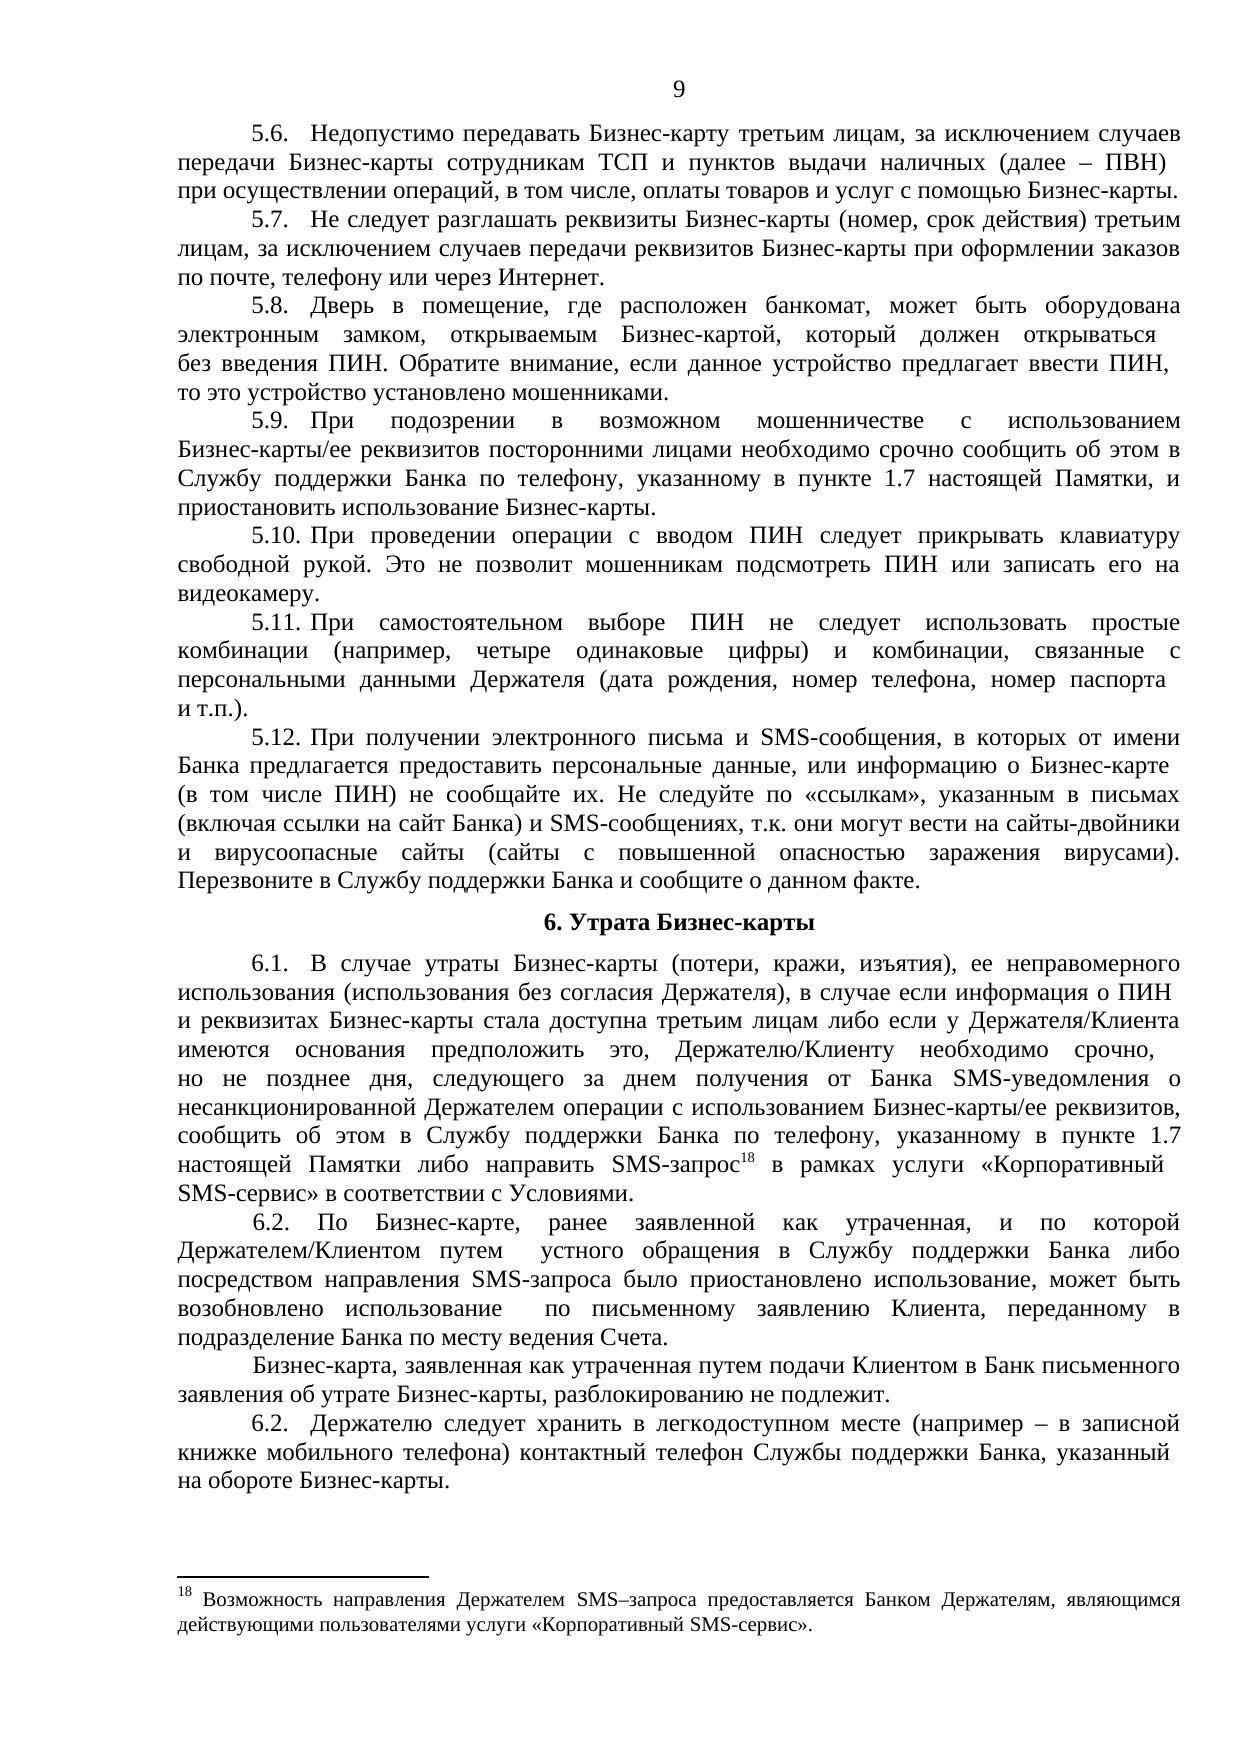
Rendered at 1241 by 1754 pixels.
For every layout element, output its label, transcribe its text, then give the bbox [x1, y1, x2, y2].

text Бизнес-карта, заявленная как утраченная путем подачи Клиентом в Банк письменного заявления об утрате Бизнес-карты, разблокированию не подлежит. [177, 1351, 1181, 1408]
list Недопустимо передавать Бизнес-карту третьим лицам, за исключением случаев передачи Бизнес-карты сотрудникам ТСП и пунктов выдачи наличных (далее – ПВН) при осуществлении операций, в том числе, оплаты товаров и услуг с помощью Бизнес-карты. [177, 118, 1181, 204]
list При проведении операции с вводом ПИН следует прикрывать клавиатуру свободной рукой. Это не позволит мошенникам подсмотреть ПИН или записать его на видеокамеру. [177, 521, 1181, 607]
list Не следует разглашать реквизиты Бизнес-карты (номер, срок действия) третьим лицам, за исключением случаев передачи реквизитов Бизнес-карты при оформлении заказов по почте, телефону или через Интернет. [177, 204, 1181, 291]
list Держателю следует хранить в легкодоступном месте (например – в записной книжке мобильного телефона) контактный телефон Службы поддержки Банка, указанный на обороте Бизнес-карты. [177, 1408, 1181, 1494]
list Дверь в помещение, где расположен банкомат, может быть оборудована электронным замком, открываемым Бизнес-картой, который должен открываться без введения ПИН. Обратите внимание, если данное устройство предлагает ввести ПИН, то это устройство установлено мошенниками. [177, 291, 1181, 406]
list При самостоятельном выборе ПИН не следует использовать простые комбинации (например, четыре одинаковые цифры) и комбинации, связанные с персональными данными Держателя (дата рождения, номер телефона, номер паспорта и т.п.). [177, 607, 1181, 722]
text 6. Утрата Бизнес-карты [177, 907, 1181, 936]
list При получении электронного письма и SMS-сообщения, в которых от имени Банка предлагается предоставить персональные данные, или информацию о Бизнес-карте (в том числе ПИН) не сообщайте их. Не следуйте по «ссылкам», указанным в письмах (включая ссылки на сайт Банка) и SMS-сообщениях, т.к. они могут вести на сайты-двойники и вирусоопасные сайты (сайты c повышенной опасностью заражения вирусами). Перезвоните в Службу поддержки Банка и сообщите о данном факте. [177, 722, 1181, 894]
list В случае утраты Бизнес-карты (потери, кражи, изъятия), ее неправомерного использования (использования без согласия Держателя), в случае если информация о ПИН и реквизитах Бизнес-карты стала доступна третьим лицам либо если у Держателя/Клиента имеются основания предположить это, Держателю/Клиенту необходимо срочно, но не позднее дня, следующего за днем получения от Банка SMS-уведомления о несанкционированной Держателем операции с использованием Бизнес-карты/ее реквизитов, сообщить об этом в Службу поддержки Банка по телефону, указанному в пункте 1.7 настоящей Памятки либо направить SMS-запрос в рамках услуги «Корпоративный SMS-сервис» в соответствии с Условиями. [177, 948, 1181, 1207]
text 6.2. По Бизнес-карте, ранее заявленной как утраченная, и по которой Держателем/Клиентом путем устного обращения в Службу поддержки Банка либо посредством направления SMS-запроса было приостановлено использование, может быть возобновлено использование по письменному заявлению Клиента, переданному в подразделение Банка по месту ведения Счета. [177, 1207, 1181, 1351]
list При подозрении в возможном мошенничестве с использованием Бизнес-карты/ее реквизитов посторонними лицами необходимо срочно сообщить об этом в Службу поддержки Банка по телефону, указанному в пункте 1.7 настоящей Памятки, и приостановить использование Бизнес-карты. [177, 406, 1181, 521]
